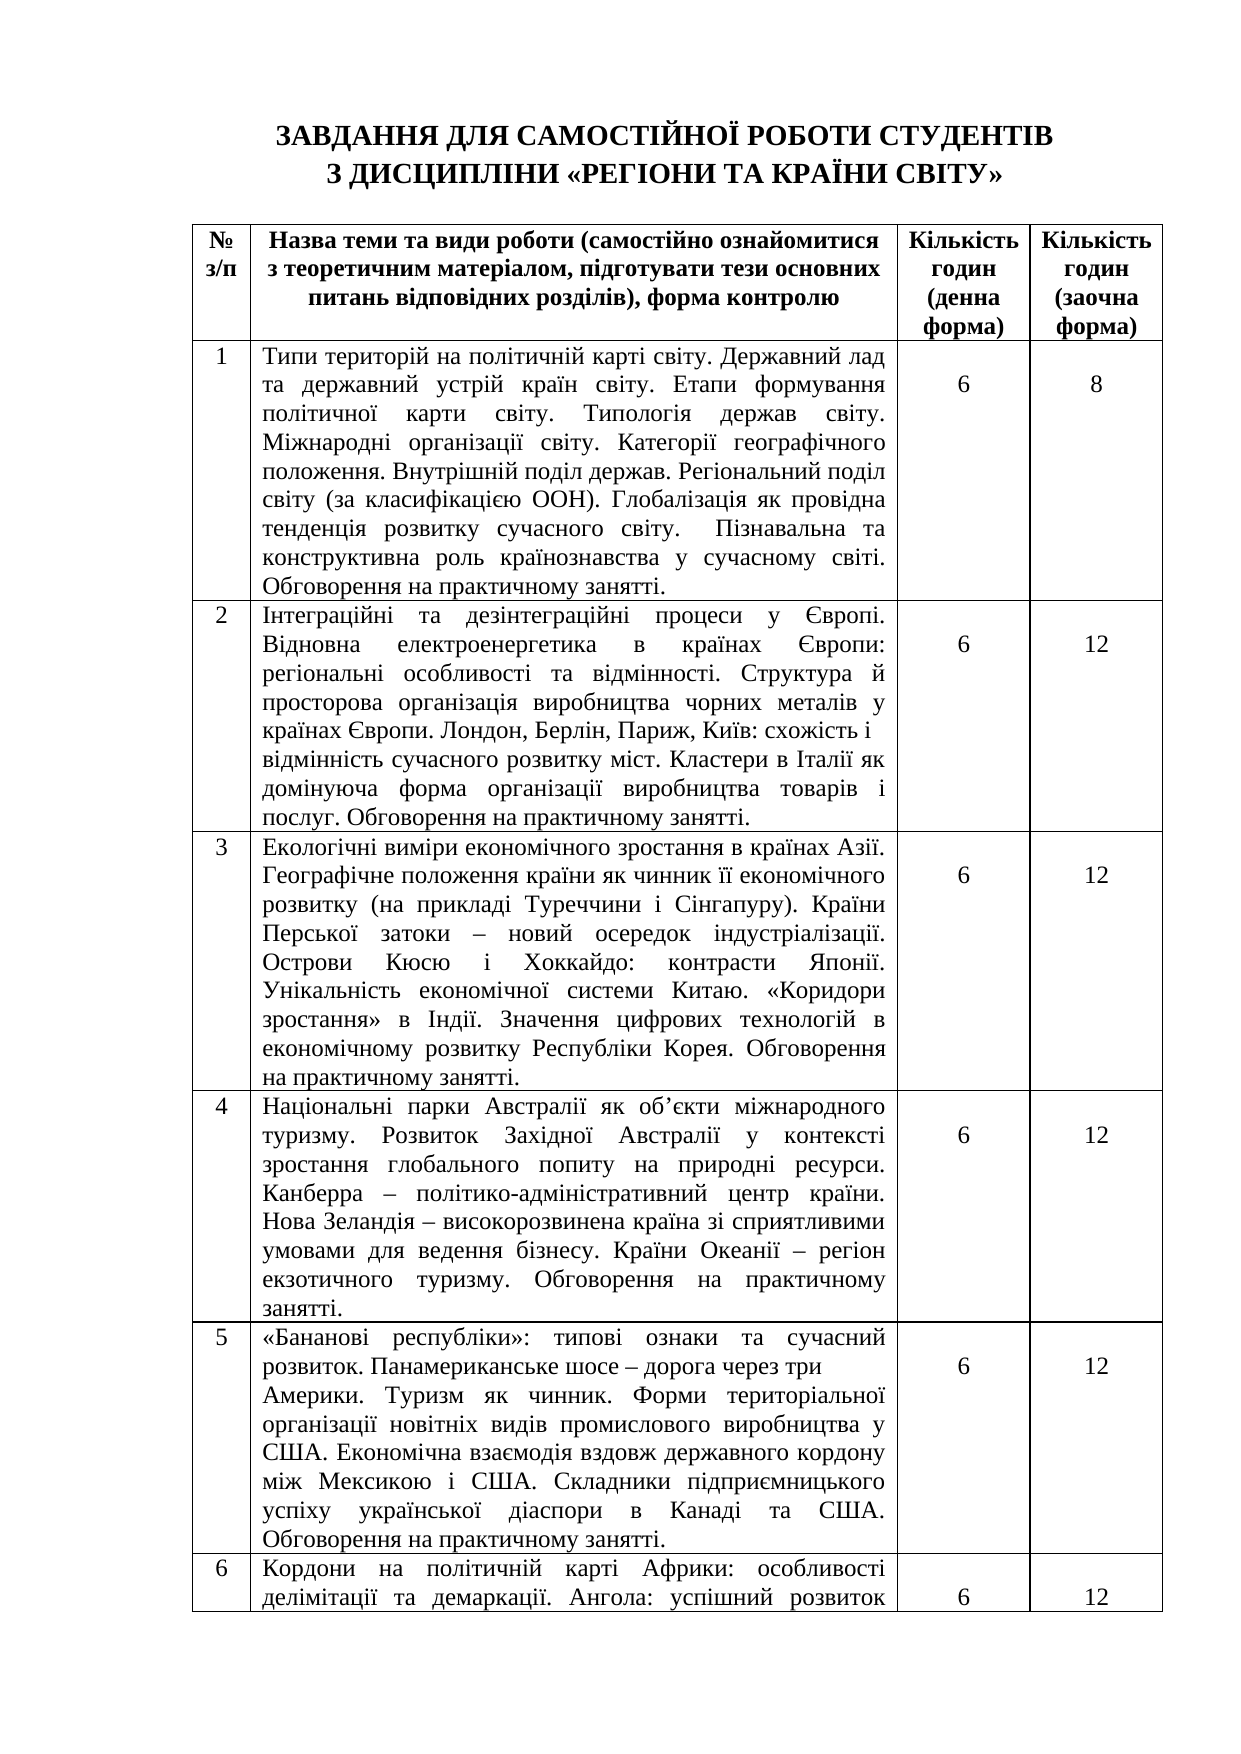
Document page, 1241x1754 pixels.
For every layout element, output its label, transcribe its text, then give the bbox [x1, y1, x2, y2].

table_cell 6 [898, 1091, 1029, 1321]
text ЗАВДАННЯ ДЛЯ САМОСТІЙНОЇ РОБОТИ СТУДЕНТІВ [177, 118, 1152, 152]
table_cell 12 [1031, 601, 1162, 831]
table_cell 6 [193, 1554, 250, 1611]
table_cell 6 [898, 341, 1029, 599]
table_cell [251, 1554, 897, 1611]
table_cell 5 [193, 1323, 250, 1552]
table_header № з/п [193, 225, 250, 340]
table_cell «Бананові республіки»: типові ознаки та сучасний розвиток. Панамериканське шосе – дорога через три Америки. Туризм як чинник. Форми територіальної організації новітніх видів промислового виробництва у США. Економічна взаємодія вздовж державного кордону між Мексикою і США. Складники підприємницького успіху української діаспори в Канаді та США. Обговорення на практичному занятті. [251, 1323, 897, 1552]
table_header Кількість годин (денна форма) [898, 225, 1029, 340]
table_cell Інтеграційні та дезінтеграційні процеси у Європі. Відновна електроенергетика в країнах Європи: регіональні особливості та відмінності. Структура й просторова організація виробництва чорних металів у країнах Європи. Лондон, Берлін, Париж, Київ: схожість і відмінність сучасного розвитку міст. Кластери в Італії як домінуюча форма організації виробництва товарів і послуг. Обговорення на практичному занятті. [251, 601, 897, 831]
table_cell 12 [1031, 1091, 1162, 1321]
table_cell 8 [1031, 341, 1162, 599]
table_cell 6 [898, 1554, 1029, 1611]
table_cell 12 [1031, 832, 1162, 1090]
table_cell 6 [898, 832, 1029, 1090]
table_cell 6 [898, 1323, 1029, 1552]
table_header Кількість годин (заочна форма) [1031, 225, 1162, 340]
table_cell 6 [898, 601, 1029, 831]
table_cell 3 [193, 832, 250, 1090]
table_cell 4 [193, 1091, 250, 1321]
table_cell 12 [1031, 1323, 1162, 1552]
table_cell 1 [193, 341, 250, 599]
table_cell 12 [1031, 1554, 1162, 1611]
table_cell Екологічні виміри економічного зростання в країнах Азії. Географічне положення країни як чинник її економічного розвитку (на прикладі Туреччини і Сінгапуру). Країни Перської затоки – новий осередок індустріалізації. Острови Кюсю і Хоккайдо: контрасти Японії. Унікальність економічної системи Китаю. «Коридори зростання» в Індії. Значення цифрових технологій в економічному розвитку Республіки Корея. Обговорення на практичному занятті. [251, 832, 897, 1090]
table_cell Типи територій на політичній карті світу. Державний лад та державний устрій країн світу. Етапи формування політичної карти світу. Типологія держав світу. Міжнародні організації світу. Категорії географічного положення. Внутрішній поділ держав. Регіональний поділ світу (за класифікацією ООН). Глобалізація як провідна тенденція розвитку сучасного світу. Пізнавальна та конструктивна роль країнознавства у сучасному світі. Обговорення на практичному занятті. [251, 341, 897, 599]
text З ДИСЦИПЛІНИ «РЕГІОНИ ТА КРАЇНИ СВІТУ» [177, 157, 1152, 190]
table_header Назва теми та види роботи (самостійно ознайомитися з теоретичним матеріалом, підготувати тези основних питань відповідних розділів), форма контролю [251, 225, 897, 340]
table_cell 2 [193, 601, 250, 831]
table_cell Національні парки Австралії як об’єкти міжнародного туризму. Розвиток Західної Австралії у контексті зростання глобального попиту на природні ресурси. Канберра – політико-адміністративний центр країни. Нова Зеландія – високорозвинена країна зі сприятливими умовами для ведення бізнесу. Країни Океанії – регіон екзотичного туризму. Обговорення на практичному занятті. [251, 1091, 897, 1321]
